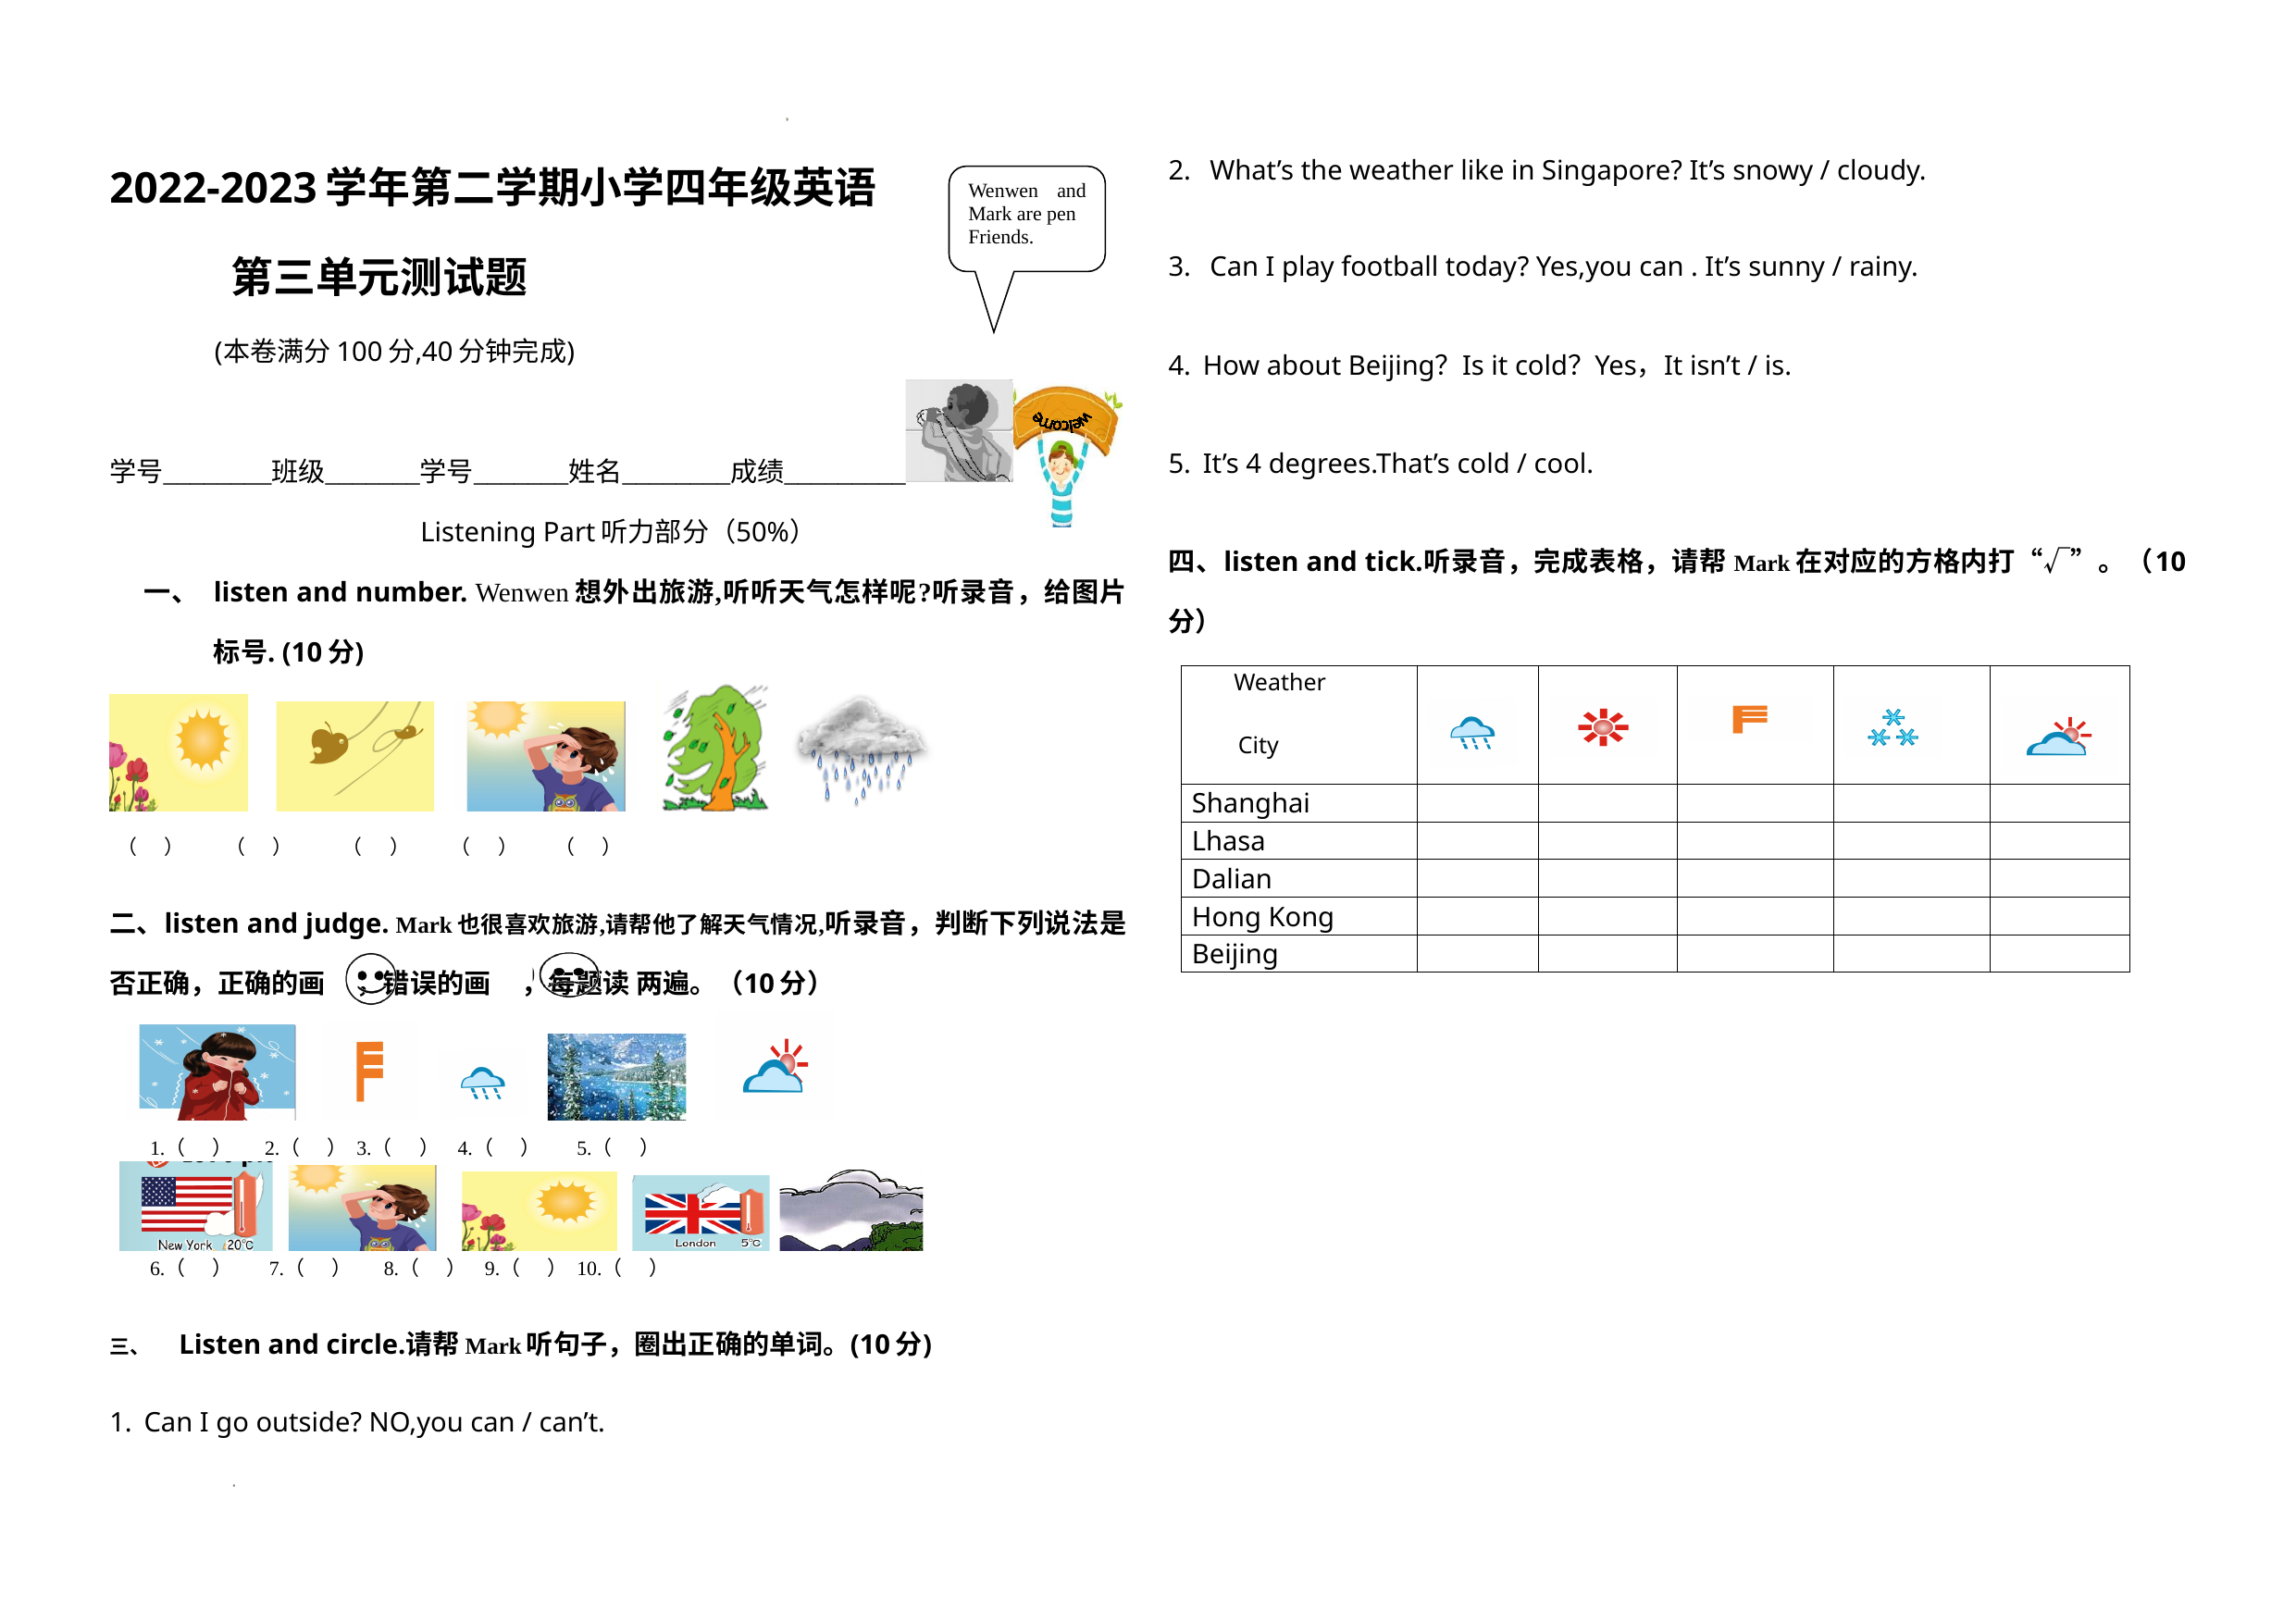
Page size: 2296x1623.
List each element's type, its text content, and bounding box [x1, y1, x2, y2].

picture [276, 701, 435, 812]
text 四、listen and tick.听录音，完成表格，请帮Mark在对应的方格内打“√”。（10分） [1168, 529, 2186, 650]
table_cell Shanghai [1182, 785, 1417, 821]
table_cell [1991, 935, 2129, 972]
text 第三单元测试题 [109, 229, 988, 320]
picture [462, 1171, 617, 1251]
list What’s the weather like in Singapore? It’s snowy / cloudy. [1168, 140, 2186, 200]
table_cell [1991, 823, 2129, 859]
table_cell [1539, 935, 1677, 972]
table_cell [1678, 823, 1833, 859]
text （ ） （ ） （ ） （ ） （ ） [109, 831, 1127, 861]
picture [791, 694, 936, 812]
table_header Weather City [1182, 666, 1417, 784]
table_cell [1991, 785, 2129, 821]
picture [124, 1024, 307, 1121]
picture [547, 1034, 687, 1121]
picture [657, 680, 772, 812]
table_cell Hong Kong [1182, 898, 1417, 934]
table_cell [1539, 785, 1677, 821]
table_cell [1418, 898, 1538, 934]
picture [532, 948, 602, 999]
picture [439, 1048, 527, 1119]
text 第三单元测试题 [999, 229, 1127, 320]
picture [2000, 697, 2118, 775]
table_cell [1539, 898, 1677, 934]
text 6.（ ） 7.（ ） 8.（ ） 9.（ ） 10.（ ） [109, 1252, 1127, 1282]
table_cell [1418, 860, 1538, 897]
picture [341, 948, 400, 1009]
text 二、listen and judge. Mark也很喜欢旅游,请帮他了解天气情况,听录音，判断下列说法是否正确，正确的画 ，错误的画 ，每题读 两遍。（10分） [109, 891, 1127, 1011]
table_cell [1834, 935, 1990, 972]
table_cell [1678, 785, 1833, 821]
table_cell [1539, 860, 1677, 897]
table_cell [1834, 823, 1990, 859]
table_cell Beijing [1182, 935, 1417, 972]
text (本卷满分100分,40分钟完成) [109, 320, 1127, 380]
picture [779, 1170, 924, 1251]
table_cell [1539, 823, 1677, 859]
table_cell [1418, 785, 1538, 821]
text 2022-2023学年第二学期小学四年级英语 [109, 140, 1127, 229]
table_cell Lhasa [1182, 823, 1417, 859]
table_cell [1834, 860, 1990, 897]
table_cell [1678, 898, 1833, 934]
list Can I go outside? NO,you can / can’t. [109, 1392, 1127, 1452]
picture [1428, 698, 1518, 769]
table_header [1678, 666, 1833, 784]
list It’s 4 degrees.That’s cold / cool. [1168, 432, 2186, 492]
list Listen and circle.请帮 Mark听句子，圈出正确的单词。(10分) [109, 1312, 1127, 1372]
picture [321, 1022, 418, 1121]
table_cell [1418, 935, 1538, 972]
picture [109, 694, 249, 812]
picture [632, 1175, 770, 1251]
table_header [1991, 666, 2129, 784]
table_cell [1991, 860, 2129, 897]
text 学号________班级_______学号_______姓名________成绩_________ [109, 380, 1127, 501]
table_header [1418, 666, 1538, 784]
table_cell [1991, 898, 2129, 934]
list listen and number. Wenwen想外出旅游,听听天气怎样呢?听录音，给图片标号. (10分) [144, 561, 1127, 681]
picture [1687, 697, 1813, 742]
table_cell [1678, 935, 1833, 972]
list Can I play football today? Yes,you can . It’s sunny / rainy. [1168, 236, 2186, 296]
picture [716, 1011, 835, 1121]
table_cell [1418, 823, 1538, 859]
table_cell Dalian [1182, 860, 1417, 897]
picture [455, 701, 637, 812]
text Listening Part听力部分（50%） [109, 501, 1127, 561]
table_cell [1834, 898, 1990, 934]
picture [119, 1161, 273, 1251]
table_header [1539, 666, 1677, 784]
text 1.（ ） 2.（ ） 3.（ ） 4.（ ） 5.（ ） [109, 1132, 1127, 1162]
table_cell [1678, 860, 1833, 897]
picture [1548, 697, 1658, 758]
table_header [1834, 666, 1990, 784]
table_cell [1834, 785, 1990, 821]
list How about Beijing？Is it cold？Yes，It isn’t / is. [1168, 333, 2186, 393]
picture [278, 1165, 447, 1251]
picture [1843, 697, 1942, 758]
